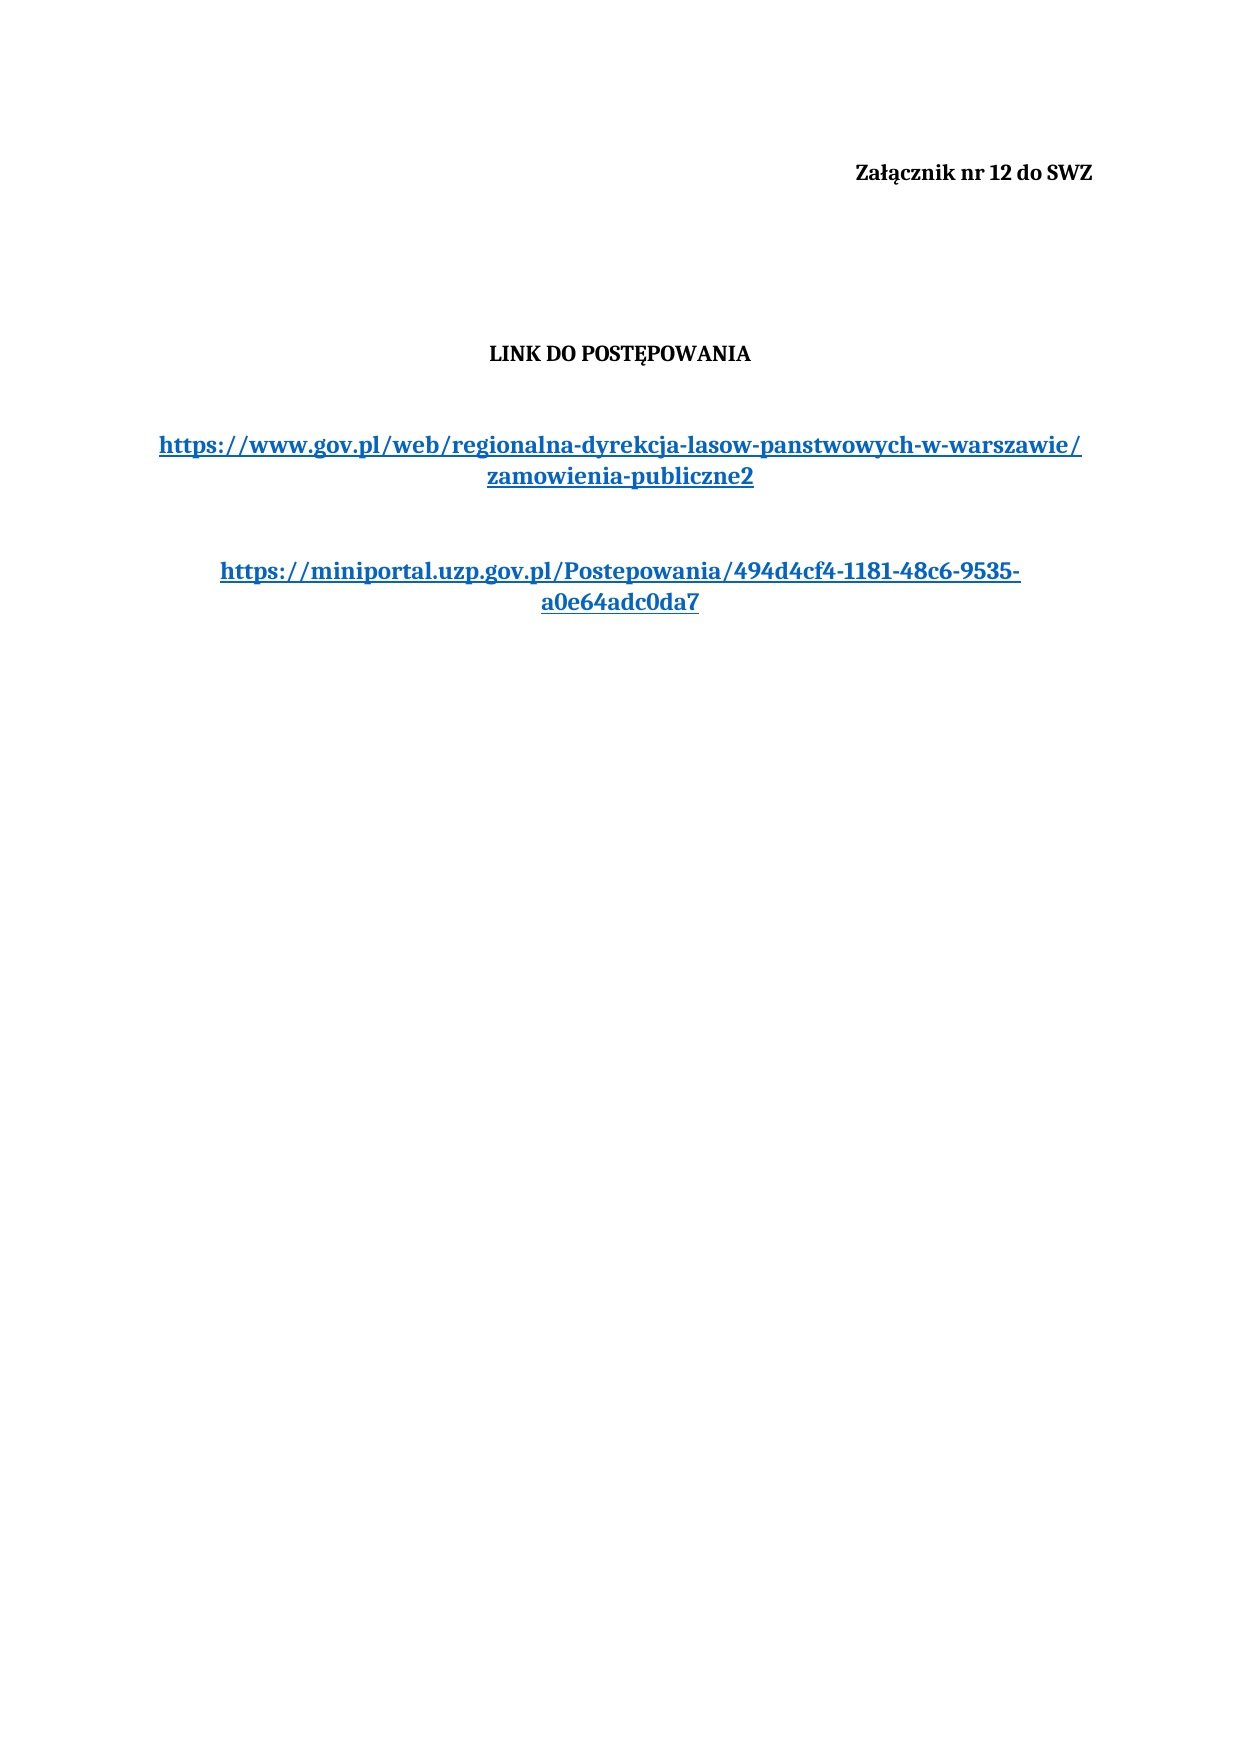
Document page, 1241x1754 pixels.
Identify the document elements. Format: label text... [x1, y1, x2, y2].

text Załącznik nr 12 do SWZ [148, 160, 1093, 186]
text https://www.gov.pl/web/regionalna-dyrekcja-lasow-panstwowych-w-warszawie/zamowienia-publiczne2 [148, 431, 1093, 491]
text LINK DO POSTĘPOWANIA [148, 341, 1093, 367]
text https://miniportal.uzp.gov.pl/Postepowania/494d4cf4-1181-48c6-9535-a0e64adc0da7 [148, 557, 1093, 617]
